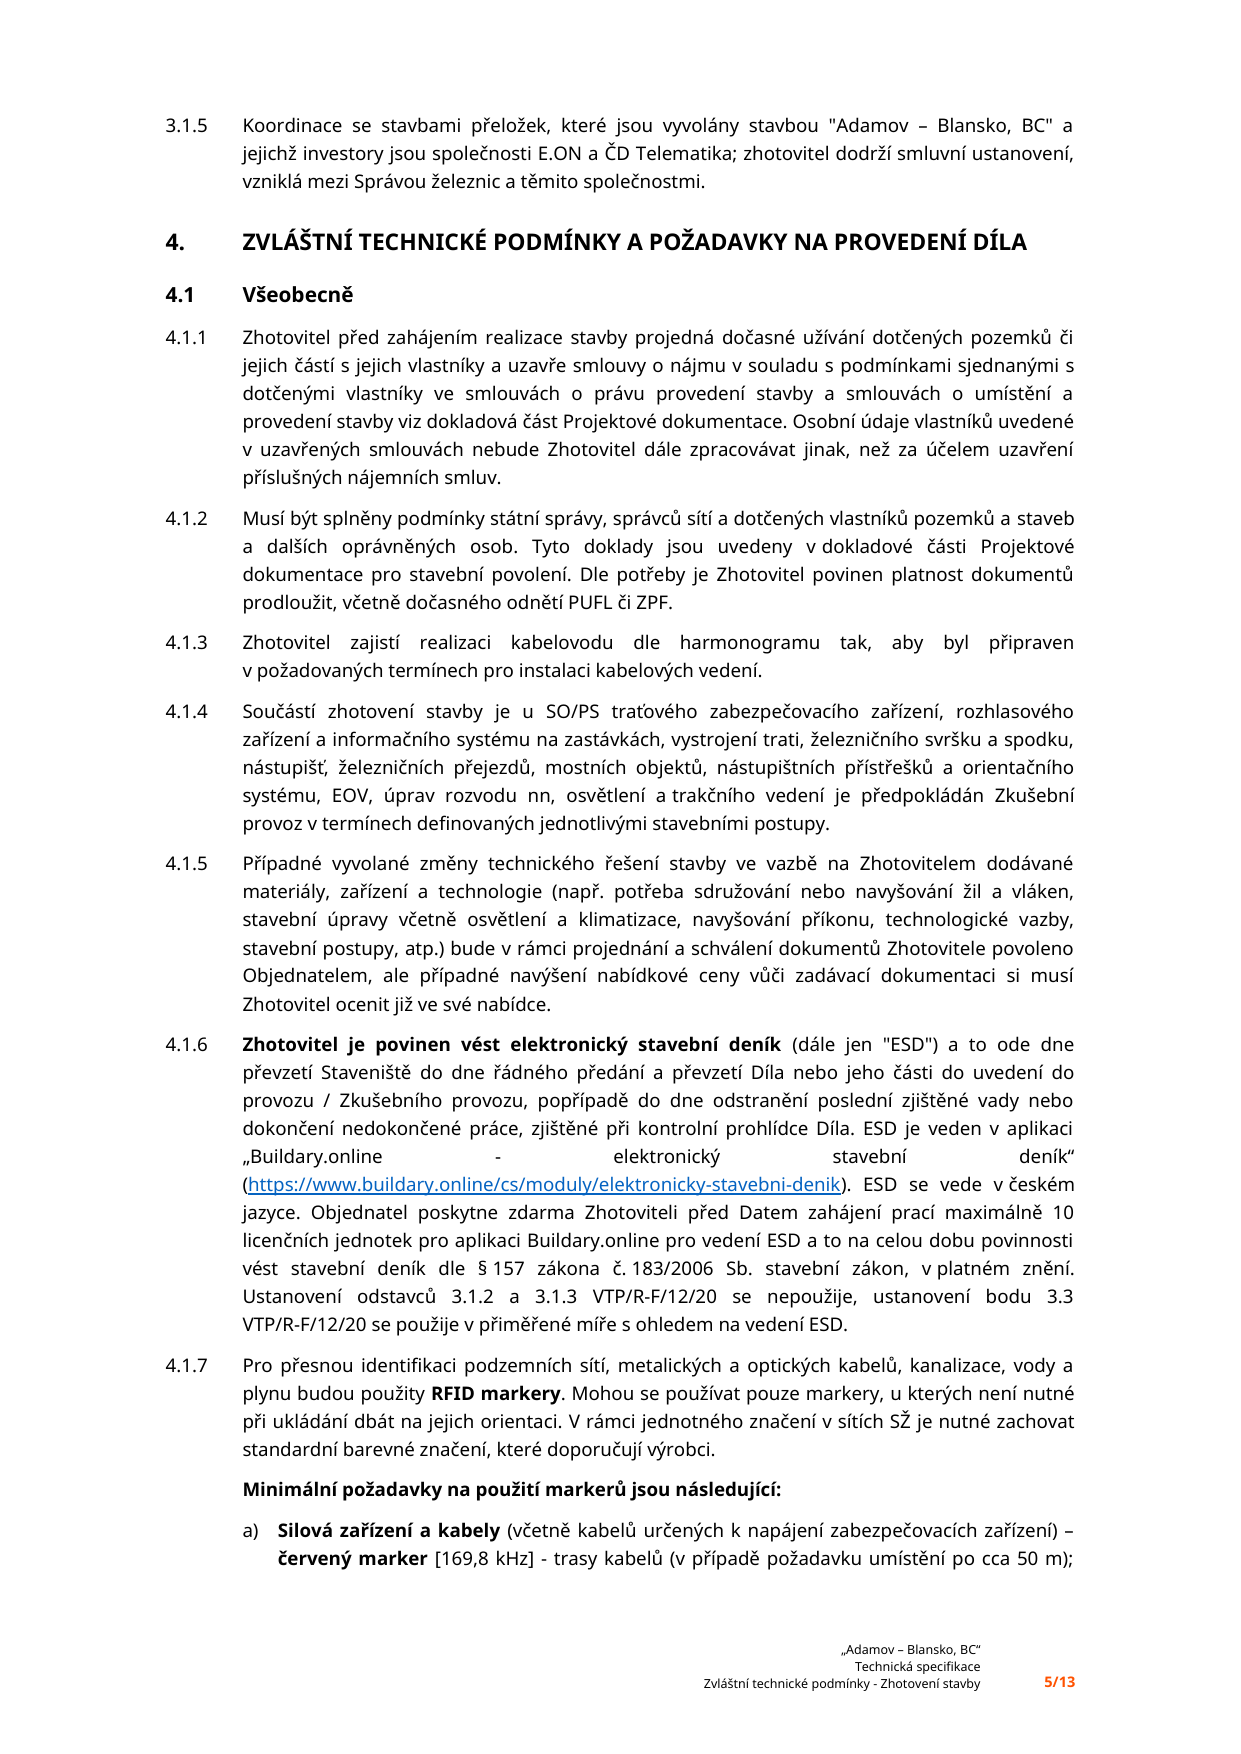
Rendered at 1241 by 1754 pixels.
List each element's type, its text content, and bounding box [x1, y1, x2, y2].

text ZVLÁŠTNÍ TECHNICKÉ PODMÍNKY A POŽADAVKY NA PROVEDENÍ DÍLA [165, 225, 1075, 257]
list Případné vyvolané změny technického řešení stavby ve vazbě na Zhotovitelem dodávané materiály, zařízení a technologie (např. potřeba sdružování nebo navyšování žil a vláken, stavební úpravy včetně osvětlení a klimatizace, navyšování příkonu, technologické vazby, stavební postupy, atp.) bude v rámci projednání a schválení dokumentů Zhotovitele povoleno Objednatelem, ale případné navýšení nabídkové ceny vůči zadávací dokumentaci si musí Zhotovitel ocenit již ve své nabídce. [165, 851, 1075, 1016]
list Všeobecně [165, 281, 1075, 309]
list Zhotovitel zajistí realizaci kabelovodu dle harmonogramu tak, aby byl připraven v požadovaných termínech pro instalaci kabelových vedení. [165, 629, 1075, 683]
list Zhotovitel před zahájením realizace stavby projedná dočasné užívání dotčených pozemků či jejich částí s jejich vlastníky a uzavře smlouvy o nájmu v souladu s podmínkami sjednanými s dotčenými vlastníky ve smlouvách o právu provedení stavby a smlouvách o umístění a provedení stavby viz dokladová část Projektové dokumentace. Osobní údaje vlastníků uvedené v uzavřených smlouvách nebude Zhotovitel dále zpracovávat jinak, než za účelem uzavření příslušných nájemních smluv. [165, 324, 1075, 490]
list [242, 1517, 1075, 1571]
text Zhotovitel je povinen vést elektronický stavební deník (dále jen "ESD") a to ode dne převzetí Staveniště do dne řádného předání a převzetí Díla nebo jeho části do uvedení do provozu / Zkušebního provozu, popřípadě do dne odstranění poslední zjištěné vady nebo dokončení nedokončené práce, zjištěné při kontrolní prohlídce Díla. ESD je veden v aplikaci „Buildary.online - elektronický stavební deník“ (https://www.buildary.online/cs/moduly/elektronicky-stavebni-denik). ESD se vede v českém jazyce. Objednatel poskytne zdarma Zhotoviteli před Datem zahájení prací maximálně 10 licenčních jednotek pro aplikaci Buildary.online pro vedení ESD a to na celou dobu povinnosti vést stavební deník dle § 157 zákona č. 183/2006 Sb. stavební zákon, v platném znění. Ustanovení odstavců 3.1.2 a 3.1.3 VTP/R-F/12/20 se nepoužije, ustanovení bodu 3.3 VTP/R-F/12/20 se použije v přiměřené míře s ohledem na vedení ESD. [165, 1031, 1075, 1337]
text Koordinace se stavbami přeložek, které jsou vyvolány stavbou "Adamov – Blansko, BC" a jejichž investory jsou společnosti E.ON a ČD Telematika; zhotovitel dodrží smluvní ustanovení, vzniklá mezi Správou železnic a těmito společnostmi. [165, 112, 1075, 194]
text Minimální požadavky na použití markerů jsou následující: [242, 1477, 1075, 1502]
list Pro přesnou identifikaci podzemních sítí, metalických a optických kabelů, kanalizace, vody a plynu budou použity RFID markery. Mohou se používat pouze markery, u kterých není nutné při ukládání dbát na jejich orientaci. V rámci jednotného značení v sítích SŽ je nutné zachovat standardní barevné značení, které doporučují výrobci. [165, 1352, 1075, 1462]
list Součástí zhotovení stavby je u SO/PS traťového zabezpečovacího zařízení, rozhlasového zařízení a informačního systému na zastávkách, vystrojení trati, železničního svršku a spodku, nástupišť, železničních přejezdů, mostních objektů, nástupištních přístřešků a orientačního systému, EOV, úprav rozvodu nn, osvětlení a trakčního vedení je předpokládán Zkušební provoz v termínech definovaných jednotlivými stavebními postupy. [165, 698, 1075, 836]
list Musí být splněny podmínky státní správy, správců sítí a dotčených vlastníků pozemků a staveb a dalších oprávněných osob. Tyto doklady jsou uvedeny v dokladové části Projektové dokumentace pro stavební povolení. Dle potřeby je Zhotovitel povinen platnost dokumentů prodloužit, včetně dočasného odnětí PUFL či ZPF. [165, 505, 1075, 614]
